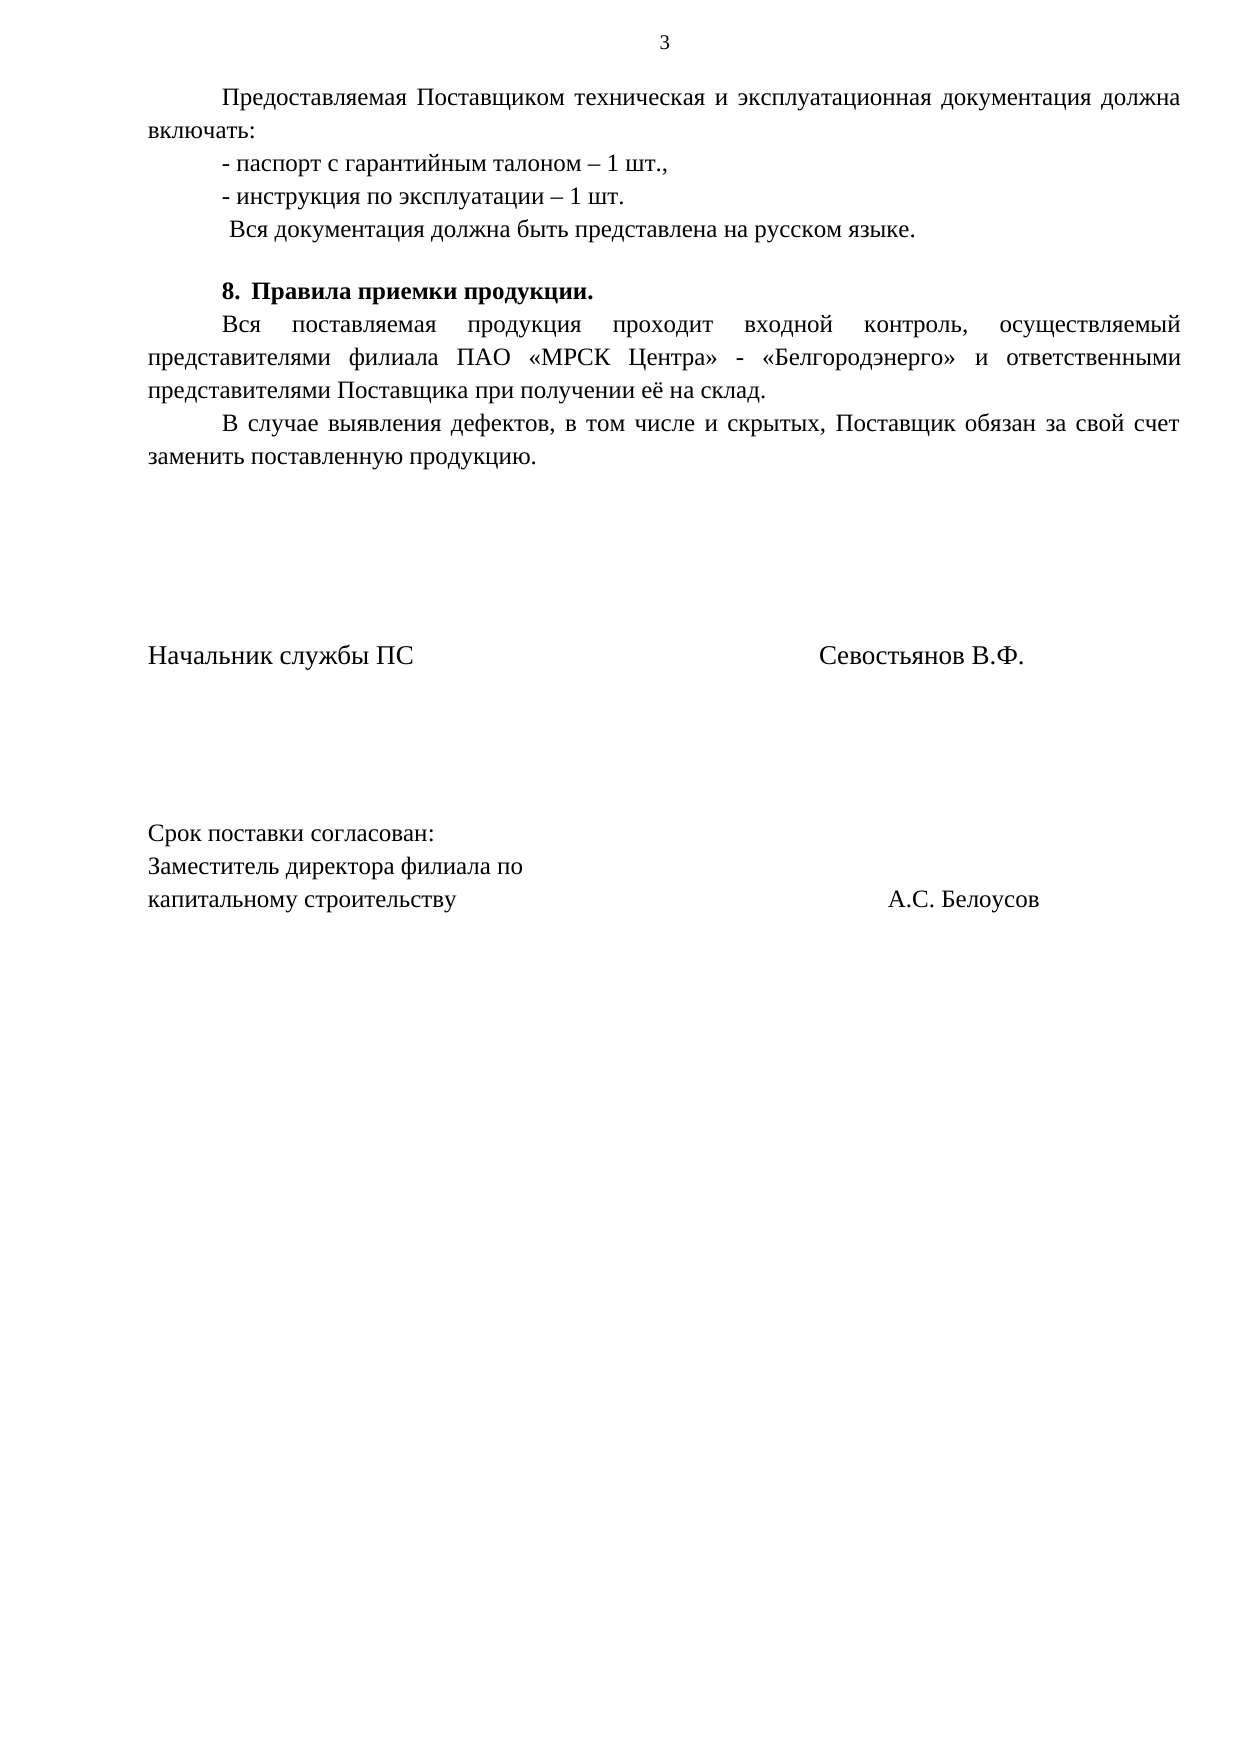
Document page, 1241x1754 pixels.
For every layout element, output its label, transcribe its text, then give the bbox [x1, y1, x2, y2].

list - инструкция по эксплуатации – 1 шт. [148, 181, 1181, 210]
text Срок поставки согласован: [148, 818, 1181, 847]
text капитальному строительству А.С. Белоусов [148, 884, 1181, 913]
list Правила приемки продукции. [222, 276, 1181, 305]
text Заместитель директора филиала по [148, 851, 1181, 880]
text Начальник службы ПС Севостьянов В.Ф. [148, 639, 1181, 671]
text В случае выявления дефектов, в том числе и скрытых, Поставщик обязан за свой счет заменить поставленную продукцию. [148, 408, 1181, 470]
text Вся поставляемая продукция проходит входной контроль, осуществляемый представителями филиала ПАО «МРСК Центра» - «Белгородэнерго» и ответственными представителями Поставщика при получении её на склад. [148, 309, 1181, 404]
text Вся документация должна быть представлена на русском языке. [148, 214, 1181, 243]
list Предоставляемая Поставщиком техническая и эксплуатационная документация должна включать: [148, 82, 1181, 144]
list - паспорт c гарантийным талоном – 1 шт., [148, 148, 1181, 177]
